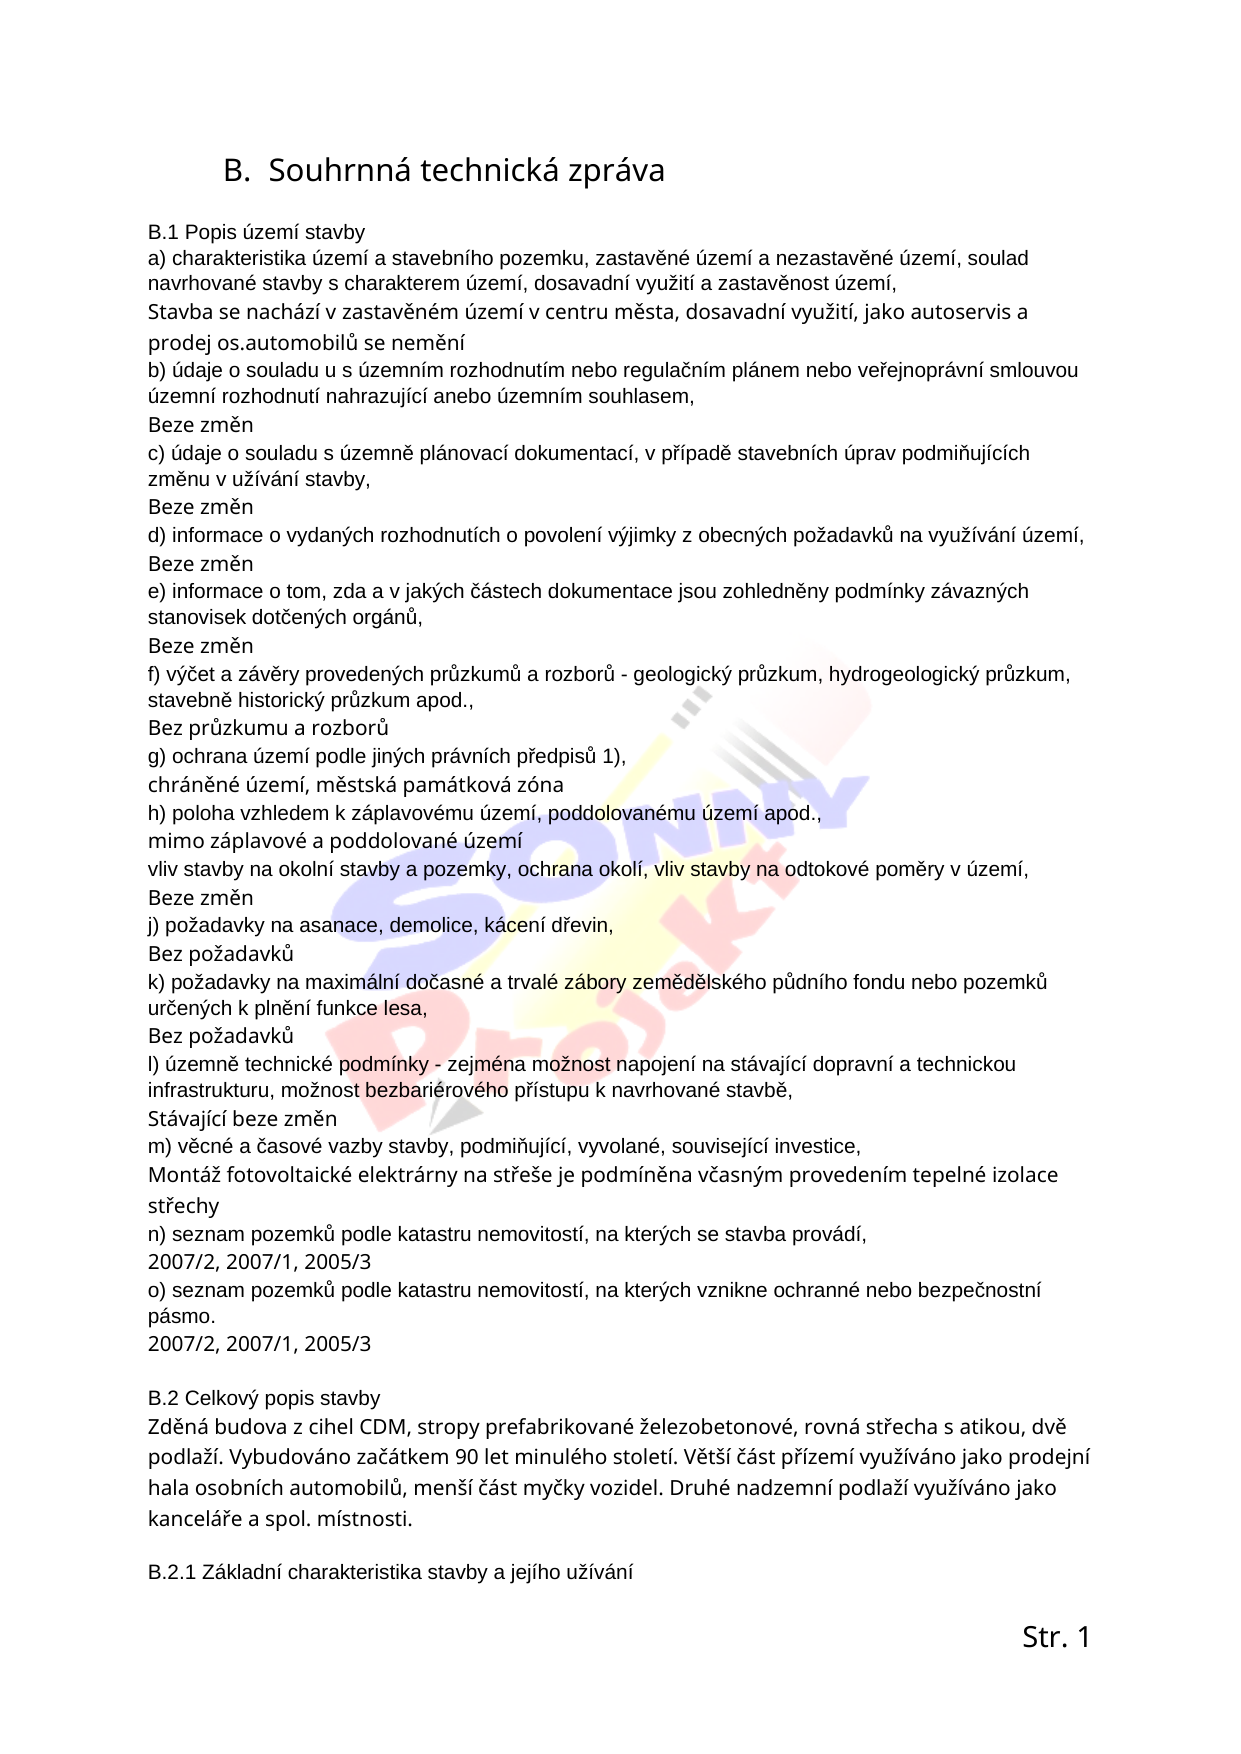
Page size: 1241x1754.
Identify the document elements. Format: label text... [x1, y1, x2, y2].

text Montáž fotovoltaické elektrárny na střeše je podmíněna včasným provedením tepelné izolace střechy [148, 1160, 1092, 1219]
text o) seznam pozemků podle katastru nemovitostí, na kterých vznikne ochranné nebo bezpečnostní pásmo. [148, 1278, 1092, 1328]
text 2007/2, 2007/1, 2005/3 [148, 1247, 1092, 1276]
text 2007/2, 2007/1, 2005/3 [148, 1329, 1092, 1358]
text vliv stavby na okolní stavby a pozemky, ochrana okolí, vliv stavby na odtokové poměry v území, [148, 857, 1092, 881]
text b) údaje o souladu u s územním rozhodnutím nebo regulačním plánem nebo veřejnoprávní smlouvou územní rozhodnutí nahrazující anebo územním souhlasem, [148, 358, 1092, 408]
text a) charakteristika území a stavebního pozemku, zastavěné území a nezastavěné území, soulad navrhované stavby s charakterem území, dosavadní využití a zastavěnost území, [148, 245, 1092, 295]
text h) poloha vzhledem k záplavovému území, poddolovanému území apod., [148, 800, 1092, 824]
list Souhrnná technická zpráva [223, 148, 1092, 190]
text e) informace o tom, zda a v jakých částech dokumentace jsou zohledněny podmínky závazných stanovisek dotčených orgánů, [148, 579, 1092, 629]
text d) informace o vydaných rozhodnutích o povolení výjimky z obecných požadavků na využívání území, [148, 523, 1092, 547]
text Bez průzkumu a rozborů [148, 713, 1092, 742]
text j) požadavky na asanace, demolice, kácení dřevin, [148, 913, 1092, 937]
text mimo záplavové a poddolované území [148, 826, 1092, 854]
text Beze změn [148, 631, 1092, 659]
text Beze změn [148, 883, 1092, 911]
text k) požadavky na maximální dočasné a trvalé zábory zemědělského půdního fondu nebo pozemků určených k plnění funkce lesa, [148, 970, 1092, 1019]
text chráněné území, městská památková zóna [148, 770, 1092, 798]
text f) výčet a závěry provedených průzkumů a rozborů - geologický průzkum, hydrogeologický průzkum, stavebně historický průzkum apod., [148, 662, 1092, 711]
text Bez požadavků [148, 1021, 1092, 1050]
text c) údaje o souladu s územně plánovací dokumentací, v případě stavebních úprav podmiňujících změnu v užívání stavby, [148, 441, 1092, 490]
text m) věcné a časové vazby stavby, podmiňující, vyvolané, související investice, [148, 1134, 1092, 1158]
text B.1 Popis území stavby [148, 219, 1092, 243]
text Stávající beze změn [148, 1104, 1092, 1132]
text Stavba se nachází v zastavěném území v centru města, dosavadní využití, jako autoservis a prodej os.automobilů se nemění [148, 297, 1092, 356]
text n) seznam pozemků podle katastru nemovitostí, na kterých se stavba provádí, [148, 1221, 1092, 1245]
text Beze změn [148, 410, 1092, 438]
text l) územně technické podmínky - zejména možnost napojení na stávající dopravní a technickou infrastrukturu, možnost bezbariérového přístupu k navrhované stavbě, [148, 1052, 1092, 1102]
text Beze změn [148, 492, 1092, 521]
text g) ochrana území podle jiných právních předpisů 1), [148, 744, 1092, 768]
text Bez požadavků [148, 939, 1092, 967]
text Zděná budova z cihel CDM, stropy prefabrikované železobetonové, rovná střecha s atikou, dvě podlaží. Vybudováno začátkem 90 let minulého století. Větší část přízemí využíváno jako prodejní hala osobních automobilů, menší část myčky vozidel. Druhé nadzemní podlaží využíváno jako kanceláře a spol. místnosti. [148, 1412, 1092, 1532]
text B.2.1 Základní charakteristika stavby a jejího užívání [148, 1560, 1092, 1584]
text B.2 Celkový popis stavby [148, 1386, 1092, 1410]
text Beze změn [148, 549, 1092, 577]
